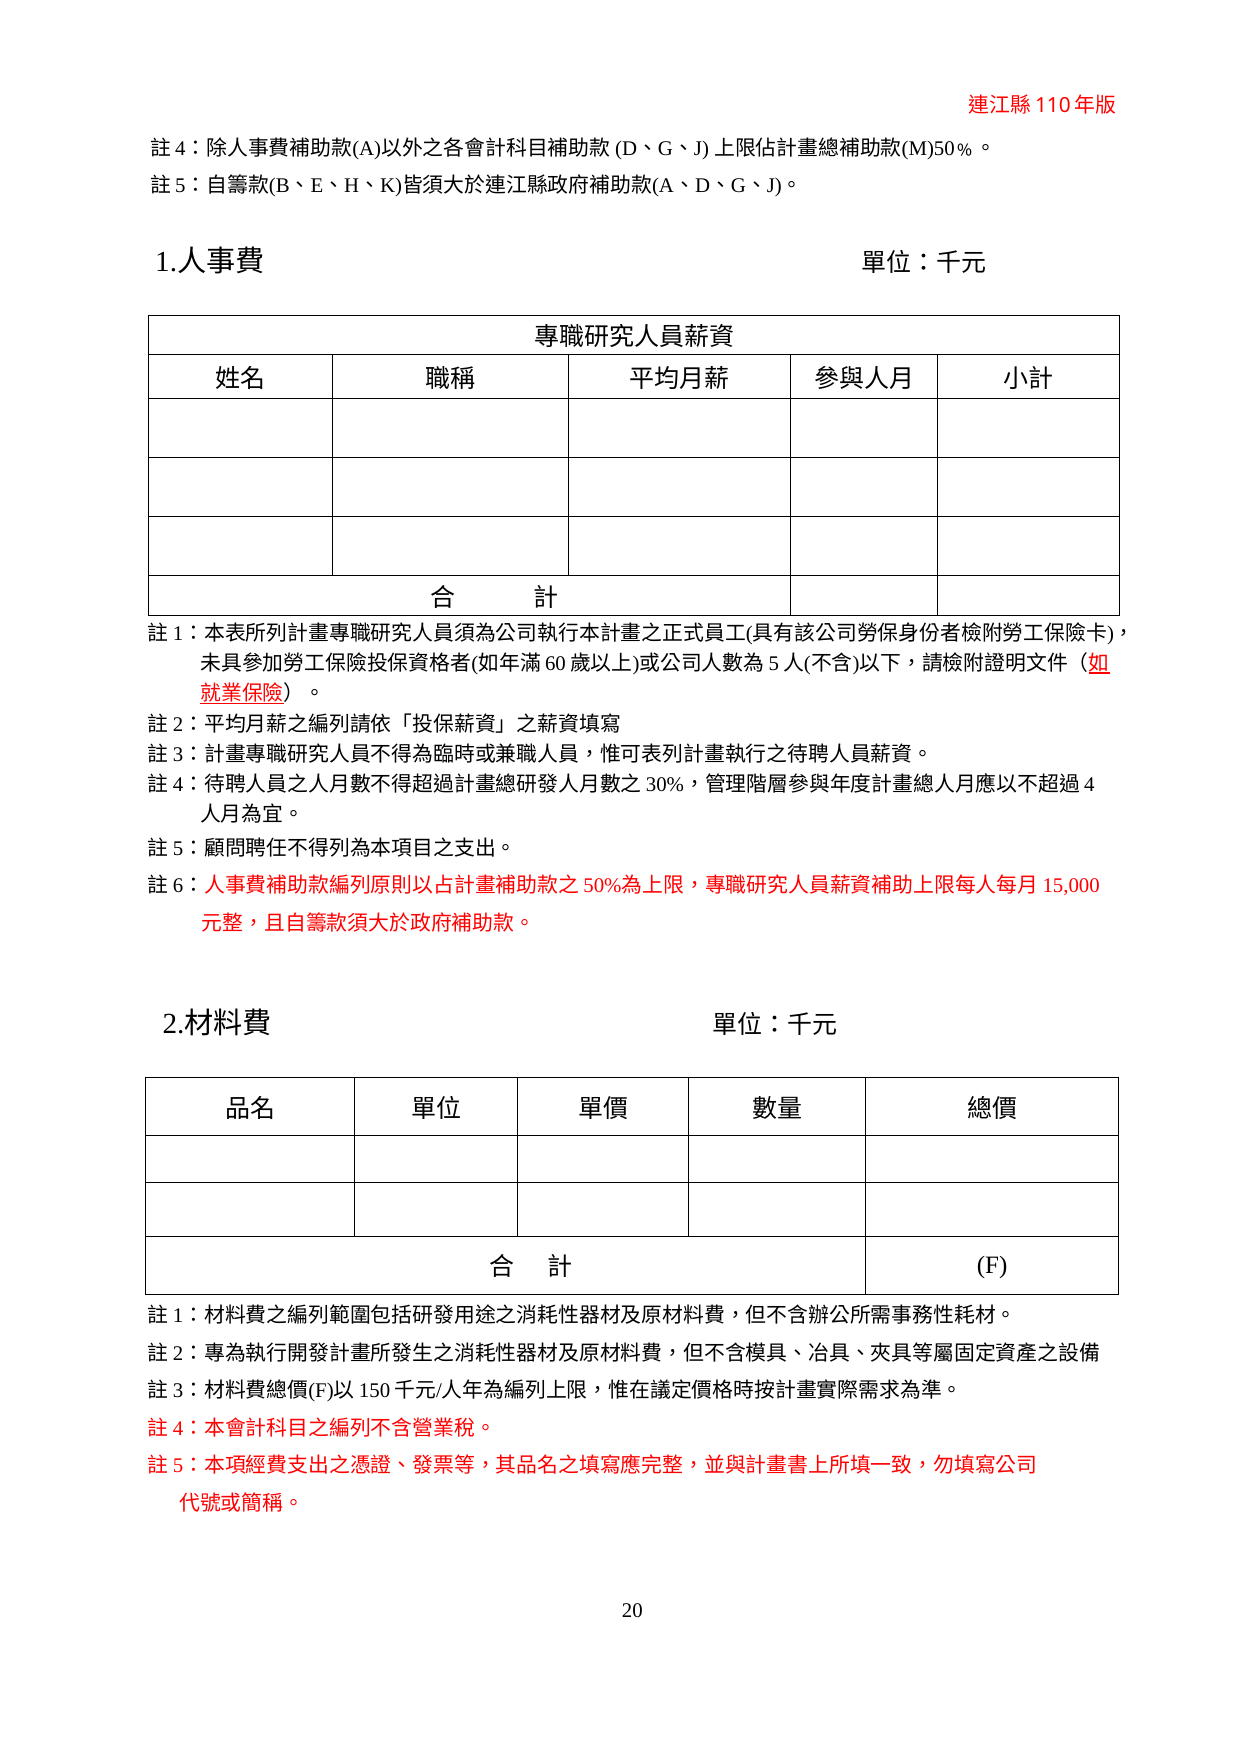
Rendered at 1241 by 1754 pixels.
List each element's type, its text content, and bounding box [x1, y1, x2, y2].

table_header 總價 [866, 1078, 1118, 1135]
table_cell 姓名 [149, 355, 332, 398]
table_header 單位 [355, 1078, 517, 1135]
table_cell 職稱 [333, 355, 568, 398]
table_cell [149, 399, 332, 457]
table_cell [355, 1183, 517, 1236]
table_cell [938, 399, 1119, 457]
table_cell 合 計 [146, 1237, 865, 1293]
table_cell [791, 576, 937, 615]
table_cell [938, 517, 1119, 575]
table_cell [333, 458, 568, 516]
text 註5：顧問聘任不得列為本項目之支出。 [148, 828, 1116, 865]
text 代號或簡稱。 [148, 1482, 1143, 1519]
text 註2：平均月薪之編列請依「投保薪資」之薪資填寫 [148, 707, 1116, 737]
table_cell [866, 1136, 1118, 1182]
text 1.人事費 單位：千元 [148, 221, 1152, 296]
text 註6：人事費補助款編列原則以占計畫補助款之50%為上限，專職研究人員薪資補助上限每人每月15,000元整，且自籌款須大於政府補助款。 [148, 865, 1116, 940]
table_cell [866, 1183, 1118, 1236]
table_cell [333, 399, 568, 457]
table_cell [518, 1183, 688, 1236]
table_cell [938, 458, 1119, 516]
text 註4：待聘人員之人月數不得超過計畫總研發人月數之30%，管理階層參與年度計畫總人月應以不超過4人月為宜。 [148, 767, 1116, 828]
table_cell [355, 1136, 517, 1182]
table_header 專職研究人員薪資 [149, 316, 1119, 354]
text 註4：除人事費補助款(A)以外之各會計科目補助款 (D、G、J) 上限佔計畫總補助款(M)50﹪。 [150, 127, 1141, 165]
text 註1：材料費之編列範圍包括研發用途之消耗性器材及原材料費，但不含辦公所需事務性耗材。 [148, 1294, 1122, 1332]
table_cell [569, 458, 790, 516]
table_cell [149, 517, 332, 575]
table_cell [333, 517, 568, 575]
table_cell [569, 399, 790, 457]
text 註3：計畫專職研究人員不得為臨時或兼職人員，惟可表列計畫執行之待聘人員薪資。 [148, 737, 1116, 767]
table_header 品名 [146, 1078, 354, 1135]
text 註2：專為執行開發計畫所發生之消耗性器材及原材料費，但不含模具、冶具、夾具等屬固定資產之設備 [148, 1332, 1116, 1369]
text 註5：自籌款(B、E、H、K)皆須大於連江縣政府補助款(A、D、G、J)。 [150, 165, 1141, 202]
table_cell [569, 517, 790, 575]
table_cell [791, 399, 937, 457]
text 註5：本項經費支出之憑證、發票等，其品名之填寫應完整，並與計畫書上所填一致，勿填寫公司 [148, 1444, 1143, 1482]
table_cell [689, 1136, 865, 1182]
table_cell [791, 517, 937, 575]
table_cell [689, 1183, 865, 1236]
text 註1：本表所列計畫專職研究人員須為公司執行本計畫之正式員工(具有該公司勞保身份者檢附勞工保險卡)，未具參加勞工保險投保資格者(如年滿60歲以上)或公司人數為5人(不含)以下，請檢附證明文件（如就業保險）。 [148, 616, 1116, 707]
text 註4：本會計科目之編列不含營業稅。 [148, 1407, 1143, 1444]
table_header 單價 [518, 1078, 688, 1135]
table_cell (F) [866, 1237, 1118, 1293]
table_cell [149, 458, 332, 516]
table_cell [146, 1183, 354, 1236]
table_cell 小計 [938, 355, 1119, 398]
table_cell 平均月薪 [569, 355, 790, 398]
table_cell [791, 458, 937, 516]
text 註3：材料費總價(F)以150千元/人年為編列上限，惟在議定價格時按計畫實際需求為準。 [148, 1369, 1143, 1407]
table_header 數量 [689, 1078, 865, 1135]
table_cell [938, 576, 1119, 615]
table_cell 合 計 [149, 576, 790, 615]
text 2.材料費 單位：千元 [148, 983, 1166, 1058]
table_cell [146, 1136, 354, 1182]
table_cell [518, 1136, 688, 1182]
table_cell 參與人月 [791, 355, 937, 398]
